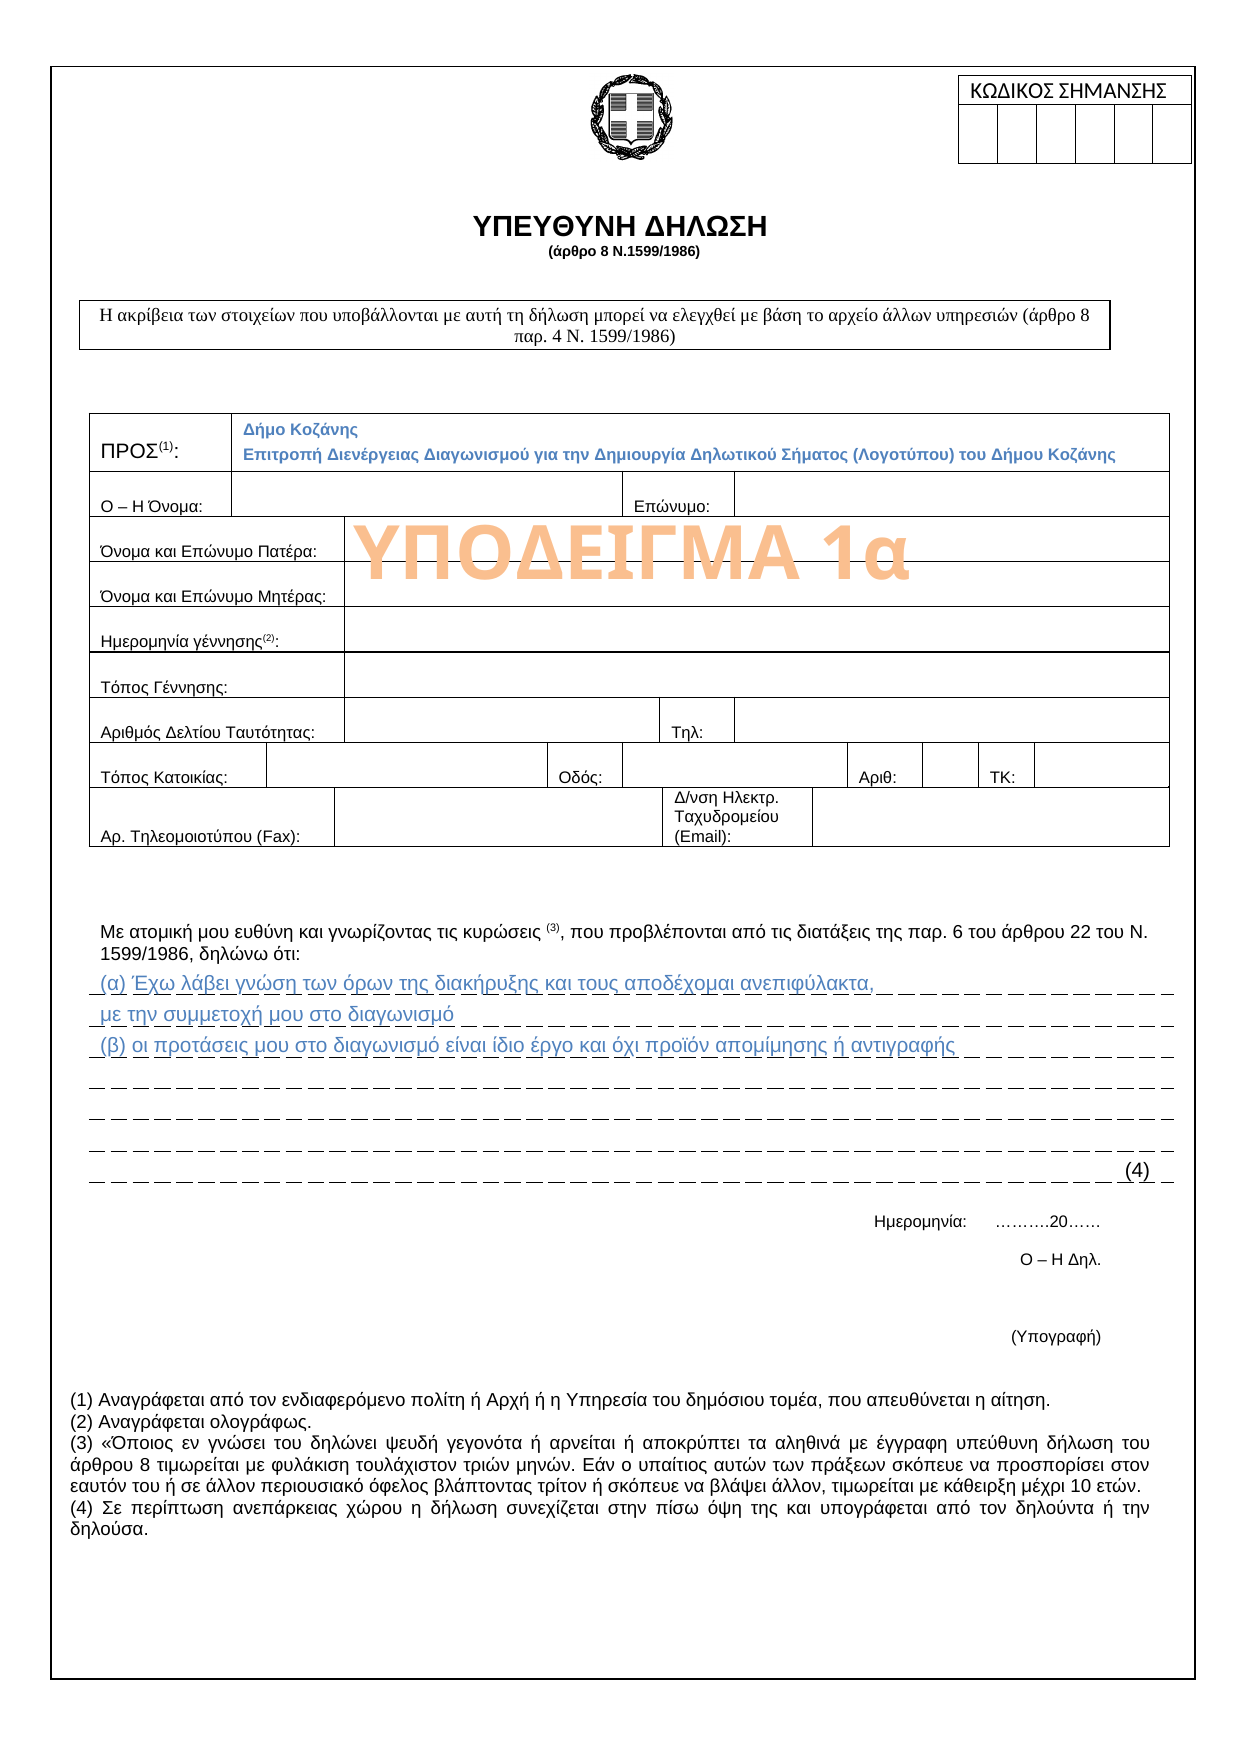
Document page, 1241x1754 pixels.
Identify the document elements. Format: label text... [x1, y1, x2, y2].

table_cell [89, 1057, 1174, 1088]
text (2) Αναγράφεται ολογράφως. [70, 1410, 1152, 1432]
table_cell Ο – Η Όνομα: [90, 472, 231, 516]
picture [588, 73, 675, 162]
table_cell με την συμμετοχή μου στο διαγωνισμό [89, 994, 1174, 1026]
table_cell ΤΚ: [979, 743, 1034, 787]
text Ο – Η Δηλ. [89, 1250, 1101, 1269]
text (3) «Όποιος εν γνώσει του δηλώνει ψευδή γεγονότα ή αρνείται ή αποκρύπτει τα αληθινά με έγγραφη υπεύθυνη δήλωση του άρθρου 8 τιμωρείται με φυλάκιση τουλάχιστον τριών μηνών. Εάν ο υπαίτιος αυτών των πράξεων σκόπευε να προσπορίσει στον εαυτόν του ή σε άλλον περιουσιακό όφελος βλάπτοντας τρίτον ή σκόπευε να βλάψει άλλον, τιμωρείται με κάθειρξη μέχρι 10 ετών. [70, 1432, 1152, 1497]
table_cell Οδός: [548, 743, 622, 787]
table_cell (β) οι προτάσεις μου στο διαγωνισμό είναι ίδιο έργο και όχι προϊόν απομίμησης ή αντιγραφής [89, 1026, 1174, 1057]
table_header Με ατομική μου ευθύνη και γνωρίζοντας τις κυρώσεις (3), που προβλέπονται από τις διατάξεις της παρ. 6 του άρθρου 22 του Ν. 1599/1986, δηλώνω ότι: [89, 899, 1174, 964]
table_cell [267, 743, 547, 787]
table_cell [345, 698, 659, 742]
table_cell Τόπος Γέννησης: [90, 653, 344, 697]
table_cell [89, 1088, 1174, 1119]
text (Υπογραφή) [89, 1327, 1101, 1346]
table_cell (α) Έχω λάβει γνώση των όρων της διακήρυξης και τους αποδέχομαι ανεπιφύλακτα, [89, 964, 1174, 994]
text Ημερομηνία: ……….20…… [89, 1212, 1101, 1231]
table_cell Τόπος Κατοικίας: [90, 743, 266, 787]
table_cell [345, 562, 1169, 606]
table_cell [345, 517, 1169, 561]
table_cell [345, 653, 1169, 697]
table_cell [232, 472, 622, 516]
table_cell Αρ. Τηλεομοιοτύπου (Fax): [90, 788, 334, 846]
text (1) Αναγράφεται από τον ενδιαφερόμενο πολίτη ή Αρχή ή η Υπηρεσία του δημόσιου τομέα, που απευθύνεται η αίτηση. [70, 1389, 1152, 1410]
table_cell [623, 743, 847, 787]
table_cell [813, 788, 1169, 846]
text (4) Σε περίπτωση ανεπάρκειας χώρου η δήλωση συνεχίζεται στην πίσω όψη της και υπογράφεται από τον δηλούντα ή την δηλούσα. [70, 1497, 1152, 1540]
table_header ΠΡΟΣ(1): [90, 414, 231, 471]
table_cell Αριθ: [848, 743, 922, 787]
subtitle ΥΠΕΥΘΥΝΗ ΔΗΛΩΣΗ [89, 209, 1152, 243]
table_cell (4) [89, 1151, 1174, 1182]
table_cell [335, 788, 662, 846]
table_cell Δ/νση Ηλεκτρ. Ταχυδρομείου (Εmail): [663, 788, 812, 846]
table_cell [923, 743, 978, 787]
table_cell Ημερομηνία γέννησης(2): [90, 607, 344, 651]
table_cell [89, 1119, 1174, 1151]
subtitle (άρθρο 8 Ν.1599/1986) [89, 243, 1152, 272]
text Η ακρίβεια των στοιχείων που υποβάλλονται με αυτή τη δήλωση μπορεί να ελεγχθεί με βάση το αρχείο άλλων υπηρεσιών (άρθρο 8 παρ. 4 Ν. 1599/1986) [80, 301, 1109, 349]
table_cell Τηλ: [660, 698, 734, 742]
table_cell [345, 607, 1169, 651]
table_cell Επώνυμο: [623, 472, 734, 516]
table_cell [735, 698, 1169, 742]
table_cell Όνομα και Επώνυμο Πατέρα: [90, 517, 344, 561]
table_cell [1035, 743, 1169, 787]
table_header Δήμο Κοζάνης Επιτροπή Διενέργειας Διαγωνισμού για την Δημιουργία Δηλωτικού Σήματος (Λογοτύπου) του Δήμου Κοζάνης [232, 414, 1169, 471]
table_cell Όνομα και Επώνυμο Μητέρας: [90, 562, 344, 606]
table_cell Αριθμός Δελτίου Ταυτότητας: [90, 698, 344, 742]
table_cell [735, 472, 1169, 516]
